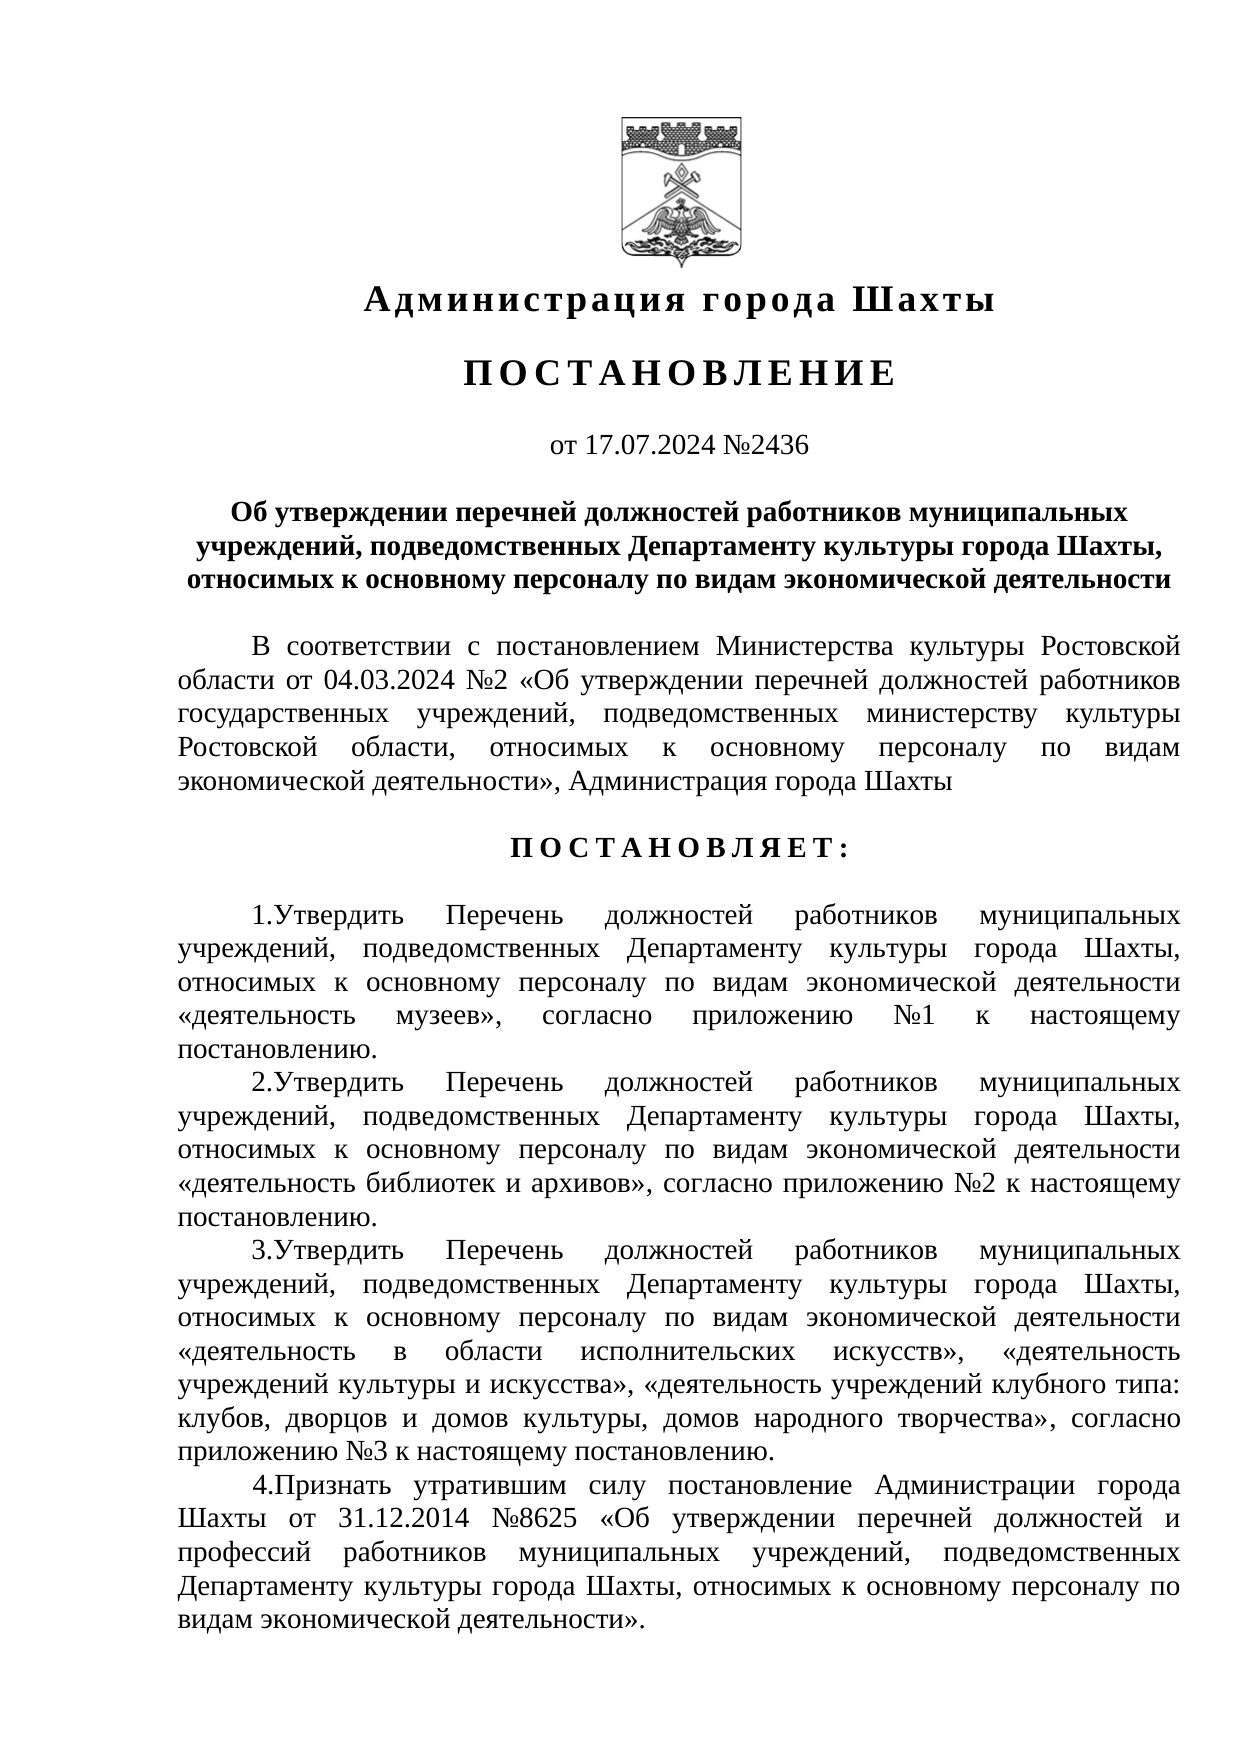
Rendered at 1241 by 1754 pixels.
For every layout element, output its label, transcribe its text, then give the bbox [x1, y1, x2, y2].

text ПОСТАНОВЛЕНИЕ [177, 351, 1181, 394]
text 3.Утвердить Перечень должностей работников муниципальных учреждений, подведомственных Департаменту культуры города Шахты, относимых к основному персоналу по видам экономической деятельности «деятельность в области исполнительских искусств», «деятельность учреждений культуры и искусства», «деятельность учреждений клубного типа: клубов, дворцов и домов культуры, домов народного творчества», согласно приложению №3 к настоящему постановлению. [177, 1232, 1181, 1467]
text ПОСТАНОВЛЯЕТ: [177, 830, 1181, 863]
text В соответствии с постановлением Министерства культуры Ростовской области от 04.03.2024 №2 «Об утверждении перечней должностей работников государственных учреждений, подведомственных министерству культуры Ростовской области, относимых к основному персоналу по видам экономической деятельности», Администрация города Шахты [177, 628, 1181, 796]
text от 17.07.2024 №2436 [177, 427, 1181, 461]
picture [621, 117, 742, 268]
text 2.Утвердить Перечень должностей работников муниципальных учреждений, подведомственных Департаменту культуры города Шахты, относимых к основному персоналу по видам экономической деятельности «деятельность библиотек и архивов», согласно приложению №2 к настоящему постановлению. [177, 1064, 1181, 1232]
text 4.Признать утратившим силу постановление Администрации города Шахты от 31.12.2014 №8625 «Об утверждении перечней должностей и профессий работников муниципальных учреждений, подведомственных Департаменту культуры города Шахты, относимых к основному персоналу по видам экономической деятельности». [177, 1467, 1181, 1635]
text Администрация города Шахты [177, 276, 1181, 319]
text Об утверждении перечней должностей работников муниципальных учреждений, подведомственных Департаменту культуры города Шахты, относимых к основному персоналу по видам экономической деятельности [177, 494, 1181, 595]
text 1.Утвердить Перечень должностей работников муниципальных учреждений, подведомственных Департаменту культуры города Шахты, относимых к основному персоналу по видам экономической деятельности «деятельность музеев», согласно приложению №1 к настоящему постановлению. [177, 897, 1181, 1064]
